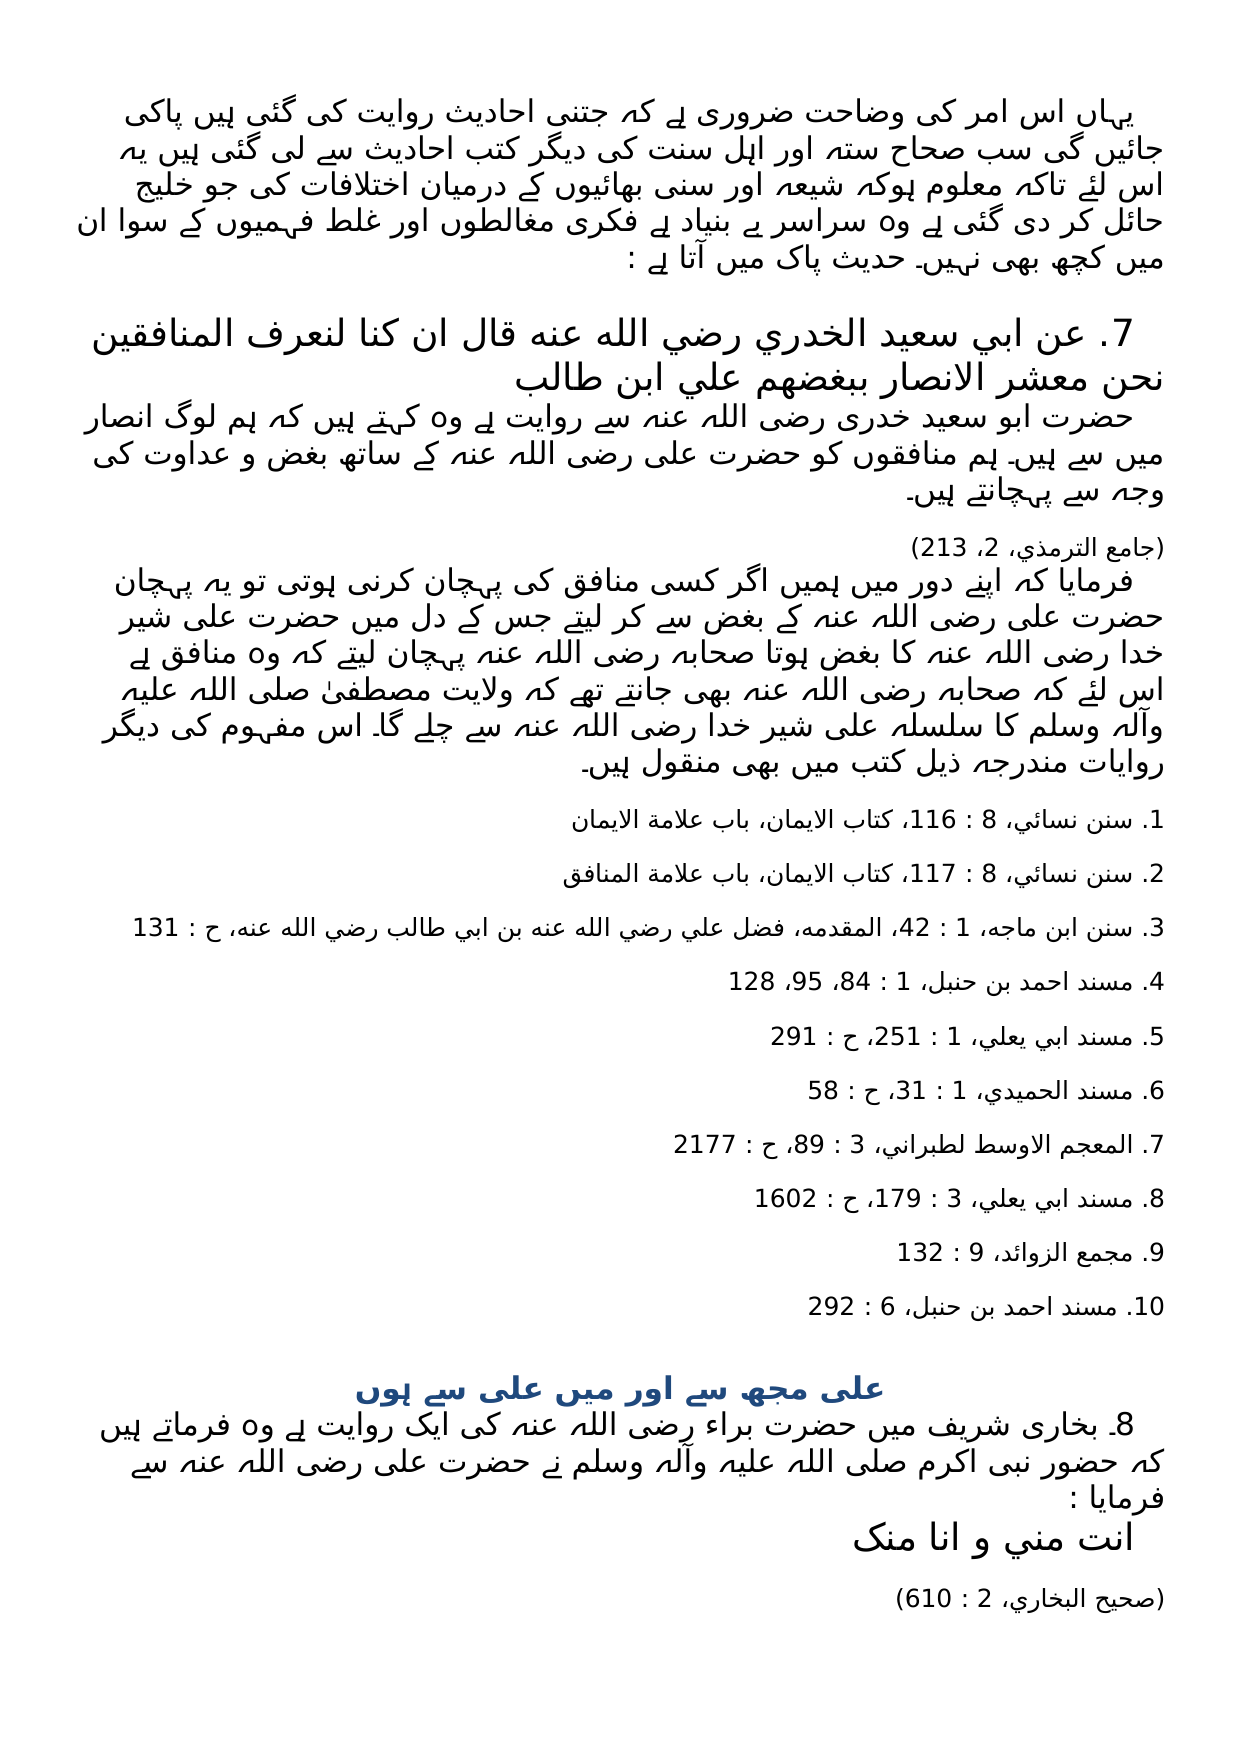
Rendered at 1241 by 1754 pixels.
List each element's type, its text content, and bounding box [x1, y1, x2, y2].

text 3. سنن ابن ماجه، 1 : 42، المقدمه، فضل علي رضي الله عنه بن ابي طالب رضي الله عنه، ح : 131 [75, 913, 1165, 943]
text حضرت ابو سعید خدری رضی اللہ عنہ سے روایت ہے وہ کہتے ہیں کہ ہم لوگ انصار میں سے ہیں۔ ہم منافقوں کو حضرت علی رضی اللہ عنہ کے ساتھ بغض و عداوت کی وجہ سے پہچانتے ہیں۔ [75, 399, 1165, 508]
text (صحيح البخاري، 2 : 610) [75, 1584, 1165, 1613]
text انت مني و انا منک [75, 1516, 1165, 1559]
text 6. مسند الحميدي، 1 : 31، ح : 58 [75, 1076, 1165, 1105]
text 10. مسند احمد بن حنبل، 6 : 292 [75, 1293, 1165, 1322]
text 2. سنن نسائي، 8 : 117، کتاب الايمان، باب علامة المنافق [75, 859, 1165, 888]
text 8۔ بخاری شریف میں حضرت براء رضی اللہ عنہ کی ایک روایت ہے وہ فرماتے ہیں کہ حضور نبی اکرم صلی اللہ علیہ وآلہ وسلم نے حضرت علی رضی اللہ عنہ سے فرمایا : [75, 1407, 1165, 1516]
text فرمایا کہ اپنے دور میں ہمیں اگر کسی منافق کی پہچان کرنی ہوتی تو یہ پہچان حضرت علی رضی اللہ عنہ کے بغض سے کر لیتے جس کے دل میں حضرت علی شیر خدا رضی اللہ عنہ کا بغض ہوتا صحابہ رضی اللہ عنہ پہچان لیتے کہ وہ منافق ہے اس لئے کہ صحابہ رضی اللہ عنہ بھی جانتے تھے کہ ولایت مصطفیٰ صلی اللہ علیہ وآلہ وسلم کا سلسلہ علی شیر خدا رضی اللہ عنہ سے چلے گا۔ اس مفہوم کی دیگر روایات مندرجہ ذیل کتب میں بھی منقول ہیں۔ [75, 562, 1165, 780]
text 7. عن ابي سعيد الخدري رضي الله عنه قال ان کنا لنعرف المنافقين نحن معشر الانصار ببغضهم علي ابن طالب [75, 311, 1165, 399]
text 5. مسند ابي يعلي، 1 : 251، ح : 291 [75, 1022, 1165, 1051]
text (جامع الترمذي، 2، 213) [75, 533, 1165, 562]
text 9. مجمع الزوائد، 9 : 132 [75, 1238, 1165, 1268]
text یہاں اس امر کی وضاحت ضروری ہے کہ جتنی احادیث روایت کی گئی ہیں پاکی جائیں گی سب صحاح ستہ اور اہل سنت کی دیگر کتب احادیث سے لی گئی ہیں یہ اس لئے تاکہ معلوم ہوکہ شیعہ اور سنی بھائیوں کے درمیان اختلافات کی جو خلیج حائل کر دی گئی ہے وہ سراسر بے بنیاد ہے فکری مغالطوں اور غلط فہمیوں کے سوا ان میں کچھ بھی نہیں۔ حدیث پاک میں آتا ہے : [75, 94, 1165, 276]
text 7. المعجم الاوسط لطبراني، 3 : 89، ح : 2177 [75, 1130, 1165, 1159]
text 8. مسند ابي يعلي، 3 : 179، ح : 1602 [75, 1184, 1165, 1213]
text 1. سنن نسائي، 8 : 116، کتاب الايمان، باب علامة الايمان [75, 805, 1165, 834]
text 4. مسند احمد بن حنبل، 1 : 84، 95، 128 [75, 968, 1165, 997]
subtitle علی مجھ سے اور میں علی سے ہوں [75, 1370, 1165, 1407]
